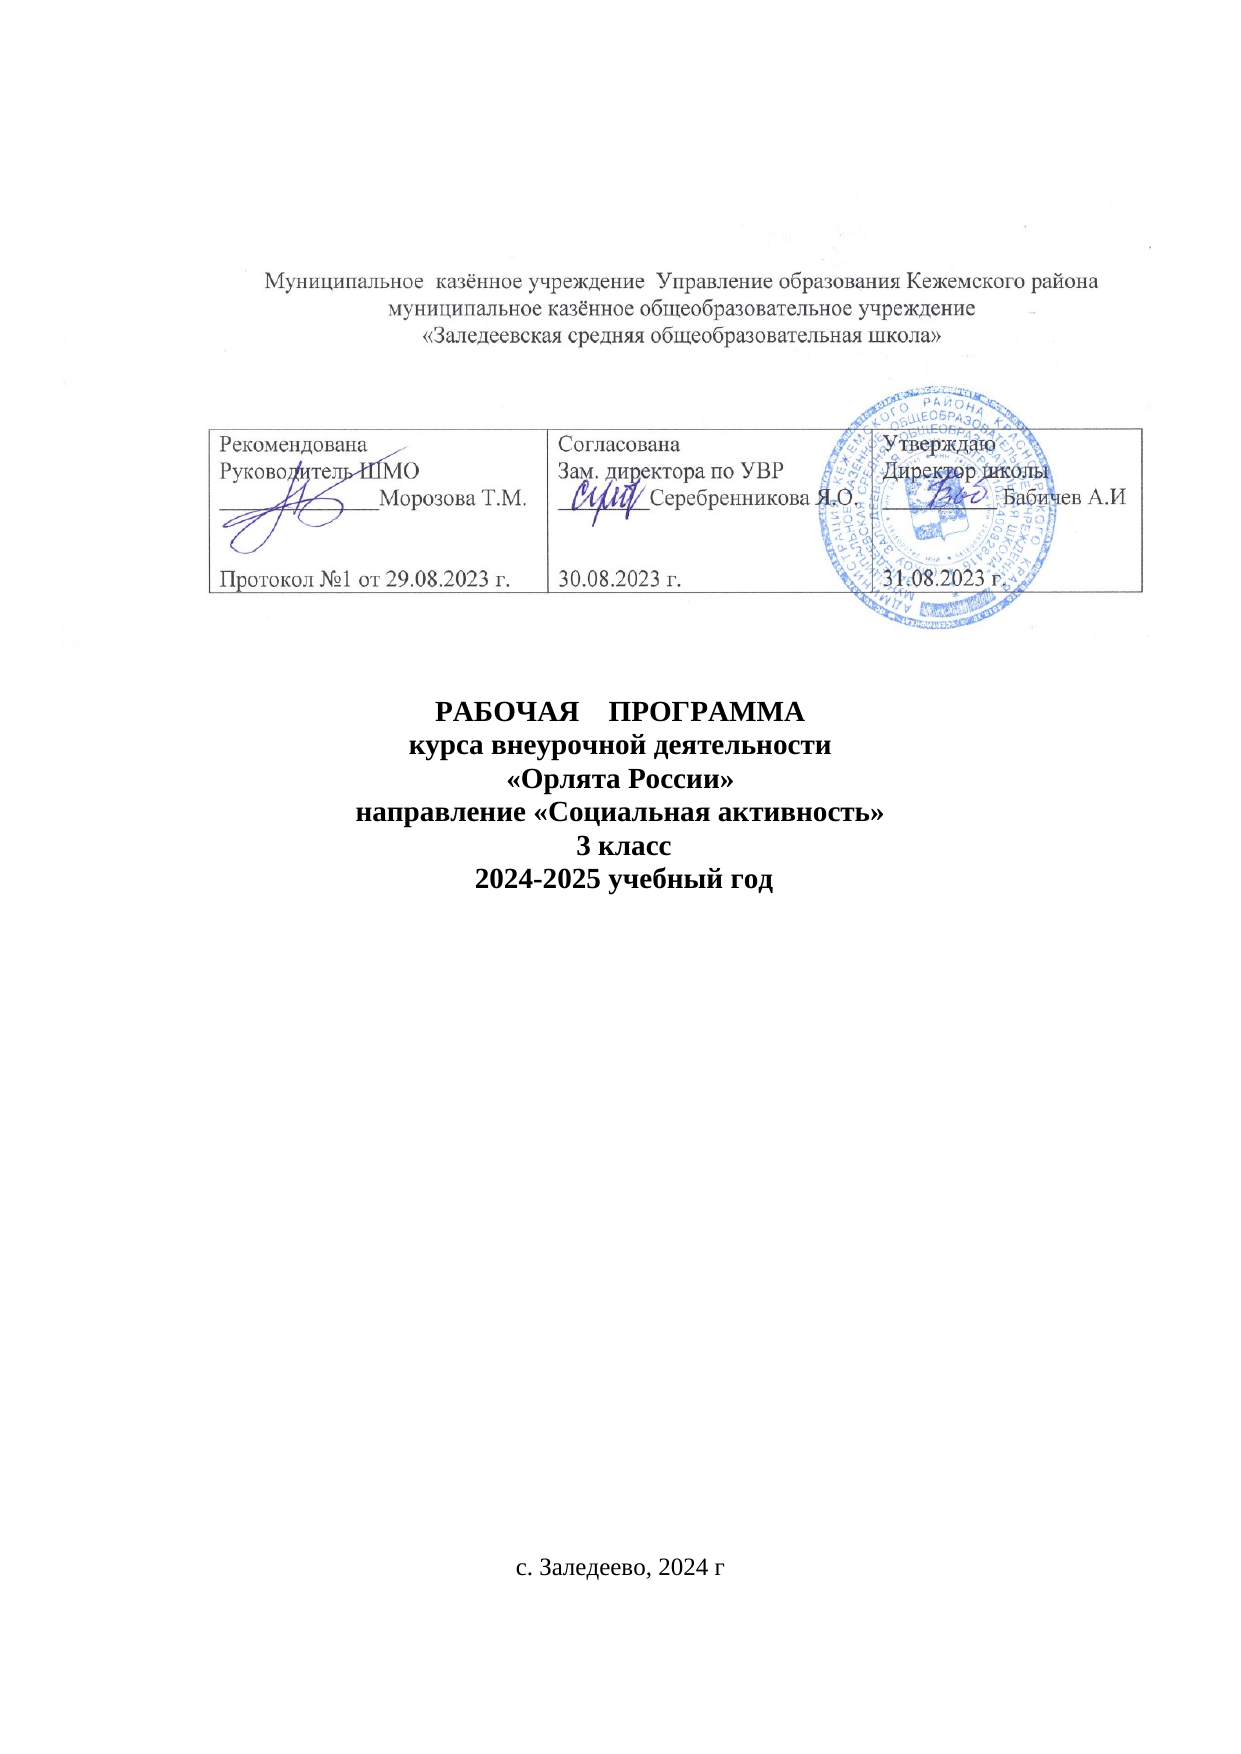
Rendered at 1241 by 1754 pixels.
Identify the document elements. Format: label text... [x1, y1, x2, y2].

text курса внеурочной деятельности [53, 727, 1187, 761]
text РАБОЧАЯ ПРОГРАММА [53, 694, 1187, 727]
text с. Заледеево, 2024 г [53, 1552, 1187, 1580]
text 2024-2025 учебный год [53, 862, 1187, 895]
text «Орлята России» [53, 761, 1187, 794]
picture [53, 187, 1188, 659]
text направление «Социальная активность» [53, 794, 1187, 828]
text 3 класс [53, 828, 1187, 862]
